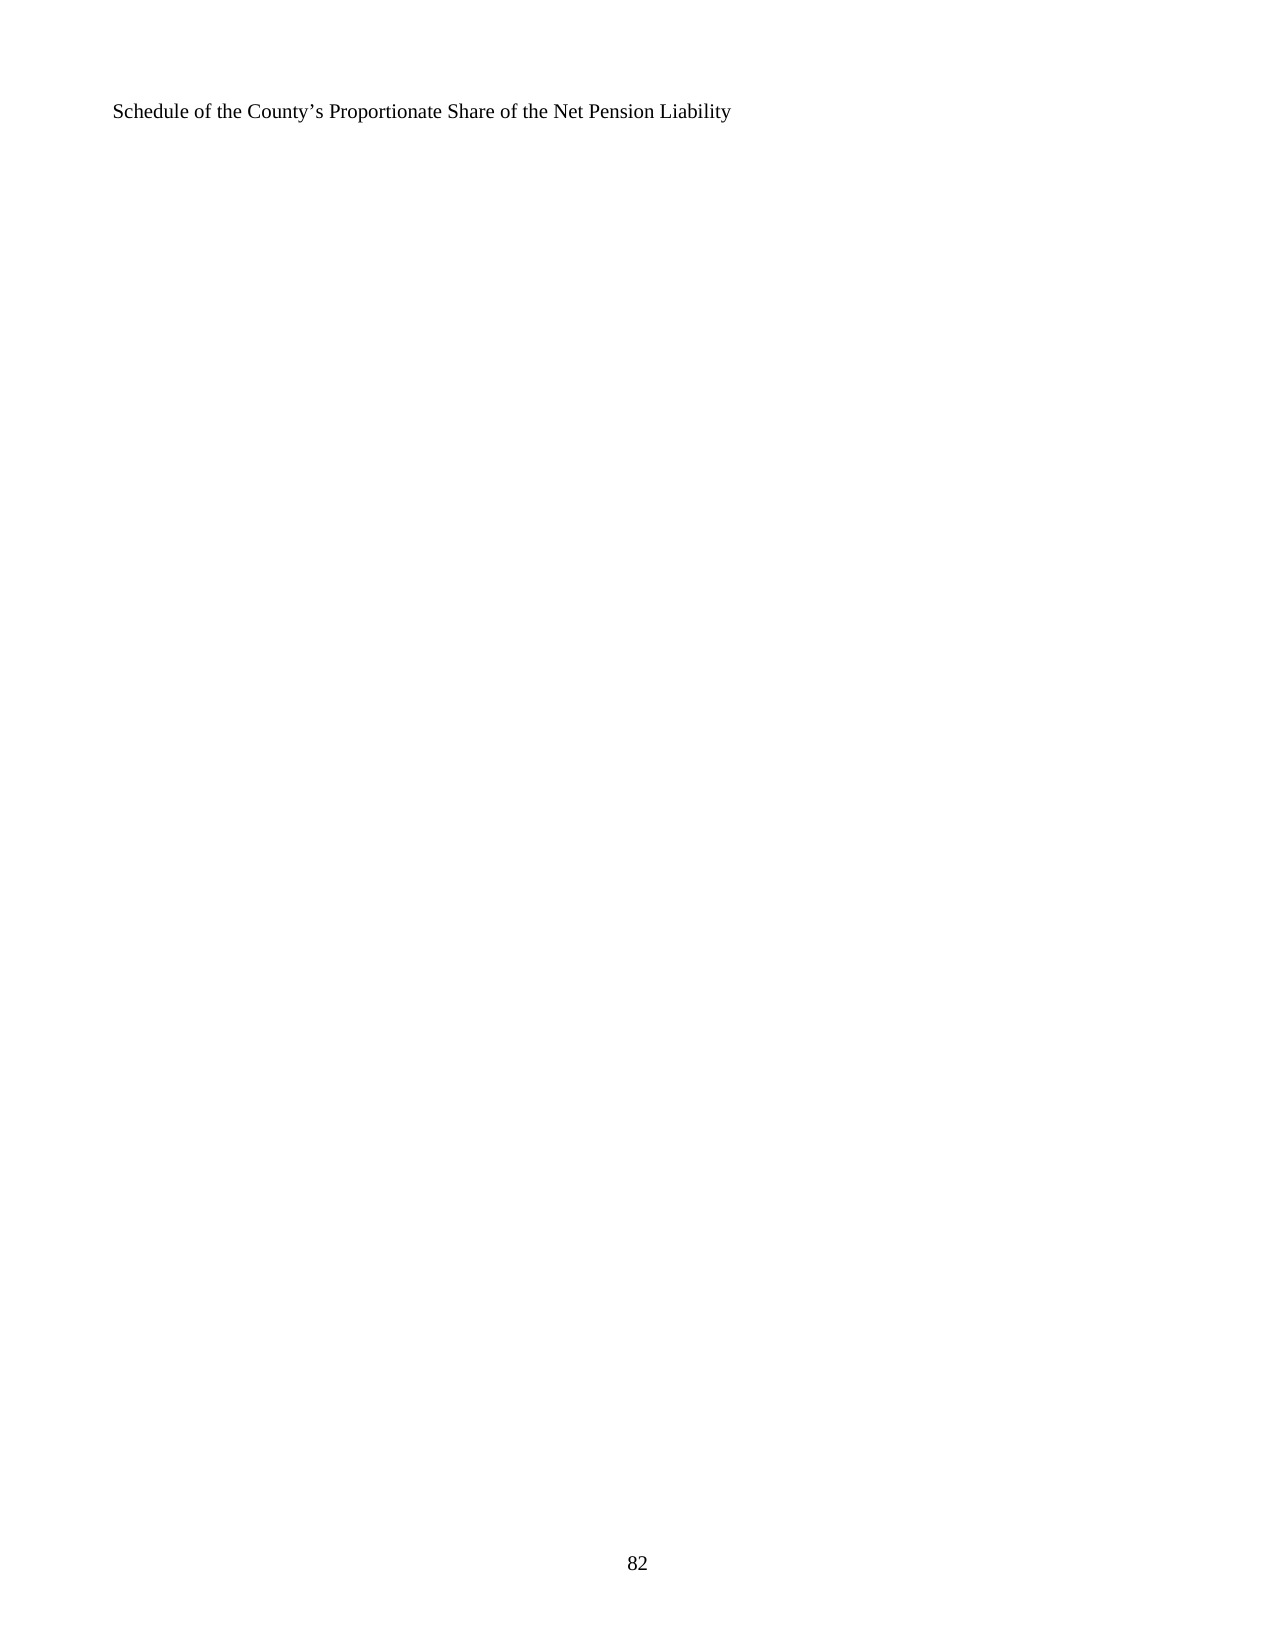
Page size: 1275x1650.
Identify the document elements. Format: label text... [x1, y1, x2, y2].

subtitle Schedule of the County’s Proportionate Share of the Net Pension Liability [112, 99, 1162, 123]
